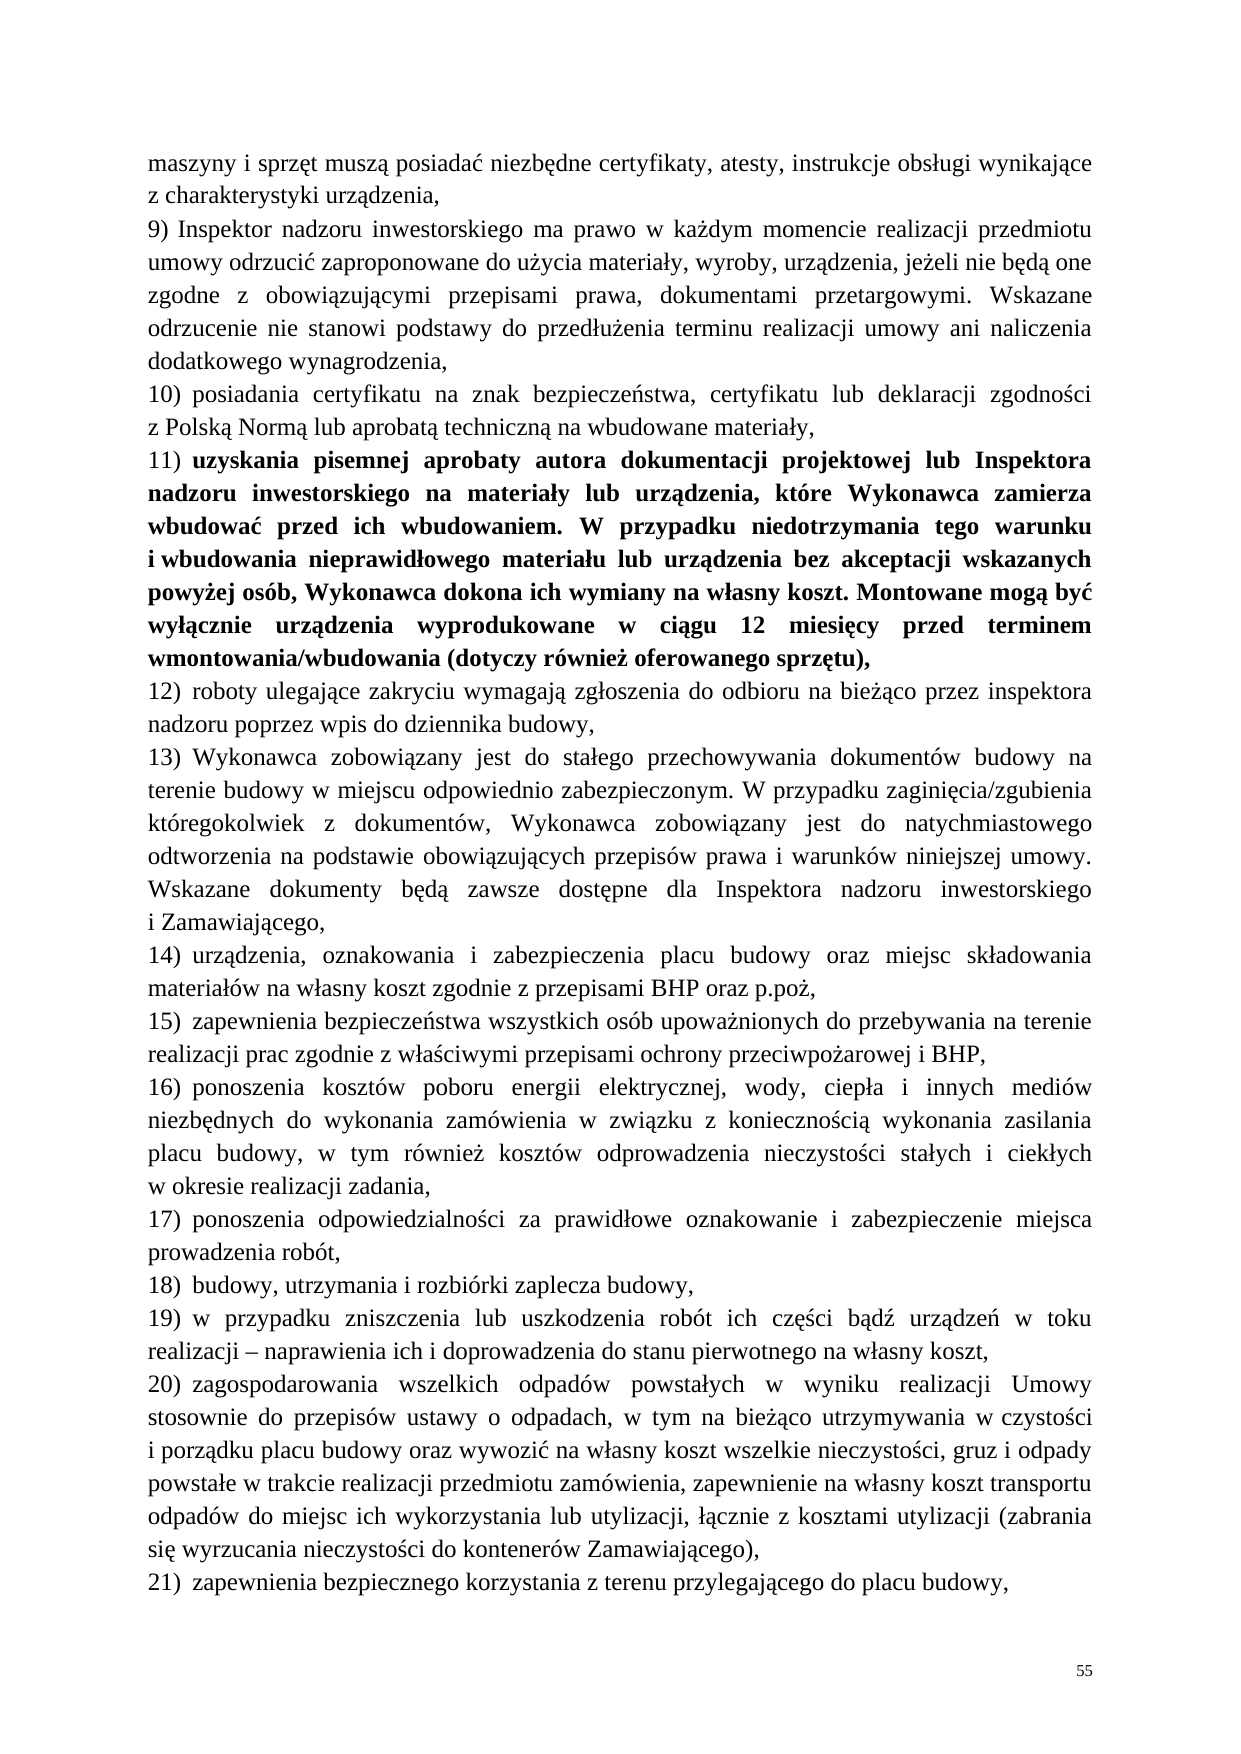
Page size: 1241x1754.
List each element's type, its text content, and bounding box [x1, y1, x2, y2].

list roboty ulegające zakryciu wymagają zgłoszenia do odbioru na bieżąco przez inspektora nadzoru poprzez wpis do dziennika budowy, [148, 676, 1093, 738]
list uzyskania pisemnej aprobaty autora dokumentacji projektowej lub Inspektora nadzoru inwestorskiego na materiały lub urządzenia, które Wykonawca zamierza wbudować przed ich wbudowaniem. W przypadku niedotrzymania tego warunku i wbudowania nieprawidłowego materiału lub urządzenia bez akceptacji wskazanych powyżej osób, Wykonawca dokona ich wymiany na własny koszt. Montowane mogą być wyłącznie urządzenia wyprodukowane w ciągu 12 miesięcy przed terminem wmontowania/wbudowania (dotyczy również oferowanego sprzętu), [148, 445, 1093, 672]
list budowy, utrzymania i rozbiórki zaplecza budowy, [148, 1270, 1093, 1299]
list ponoszenia kosztów poboru energii elektrycznej, wody, ciepła i innych mediów niezbędnych do wykonania zamówienia w związku z koniecznością wykonania zasilania placu budowy, w tym również kosztów odprowadzenia nieczystości stałych i ciekłych w okresie realizacji zadania, [148, 1072, 1093, 1200]
list ponoszenia odpowiedzialności za prawidłowe oznakowanie i zabezpieczenie miejsca prowadzenia robót, [148, 1204, 1093, 1266]
list urządzenia, oznakowania i zabezpieczenia placu budowy oraz miejsc składowania materiałów na własny koszt zgodnie z przepisami BHP oraz p.poż, [148, 940, 1093, 1002]
list zapewnienia bezpiecznego korzystania z terenu przylegającego do placu budowy, [148, 1567, 1093, 1596]
list posiadania certyfikatu na znak bezpieczeństwa, certyfikatu lub deklaracji zgodności z Polską Normą lub aprobatą techniczną na wbudowane materiały, [148, 379, 1093, 441]
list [148, 148, 1093, 209]
list Inspektor nadzoru inwestorskiego ma prawo w każdym momencie realizacji przedmiotu umowy odrzucić zaproponowane do użycia materiały, wyroby, urządzenia, jeżeli nie będą one zgodne z obowiązującymi przepisami prawa, dokumentami przetargowymi. Wskazane odrzucenie nie stanowi podstawy do przedłużenia terminu realizacji umowy ani naliczenia dodatkowego wynagrodzenia, [148, 214, 1093, 374]
list w przypadku zniszczenia lub uszkodzenia robót ich części bądź urządzeń w toku realizacji – naprawienia ich i doprowadzenia do stanu pierwotnego na własny koszt, [148, 1303, 1093, 1365]
list zagospodarowania wszelkich odpadów powstałych w wyniku realizacji Umowy stosownie do przepisów ustawy o odpadach, w tym na bieżąco utrzymywania w czystości i porządku placu budowy oraz wywozić na własny koszt wszelkie nieczystości, gruz i odpady powstałe w trakcie realizacji przedmiotu zamówienia, zapewnienie na własny koszt transportu odpadów do miejsc ich wykorzystania lub utylizacji, łącznie z kosztami utylizacji (zabrania się wyrzucania nieczystości do kontenerów Zamawiającego), [148, 1369, 1093, 1563]
list zapewnienia bezpieczeństwa wszystkich osób upoważnionych do przebywania na terenie realizacji prac zgodnie z właściwymi przepisami ochrony przeciwpożarowej i BHP, [148, 1006, 1093, 1068]
list Wykonawca zobowiązany jest do stałego przechowywania dokumentów budowy na terenie budowy w miejscu odpowiednio zabezpieczonym. W przypadku zaginięcia/zgubienia któregokolwiek z dokumentów, Wykonawca zobowiązany jest do natychmiastowego odtworzenia na podstawie obowiązujących przepisów prawa i warunków niniejszej umowy. Wskazane dokumenty będą zawsze dostępne dla Inspektora nadzoru inwestorskiego i Zamawiającego, [148, 742, 1093, 936]
